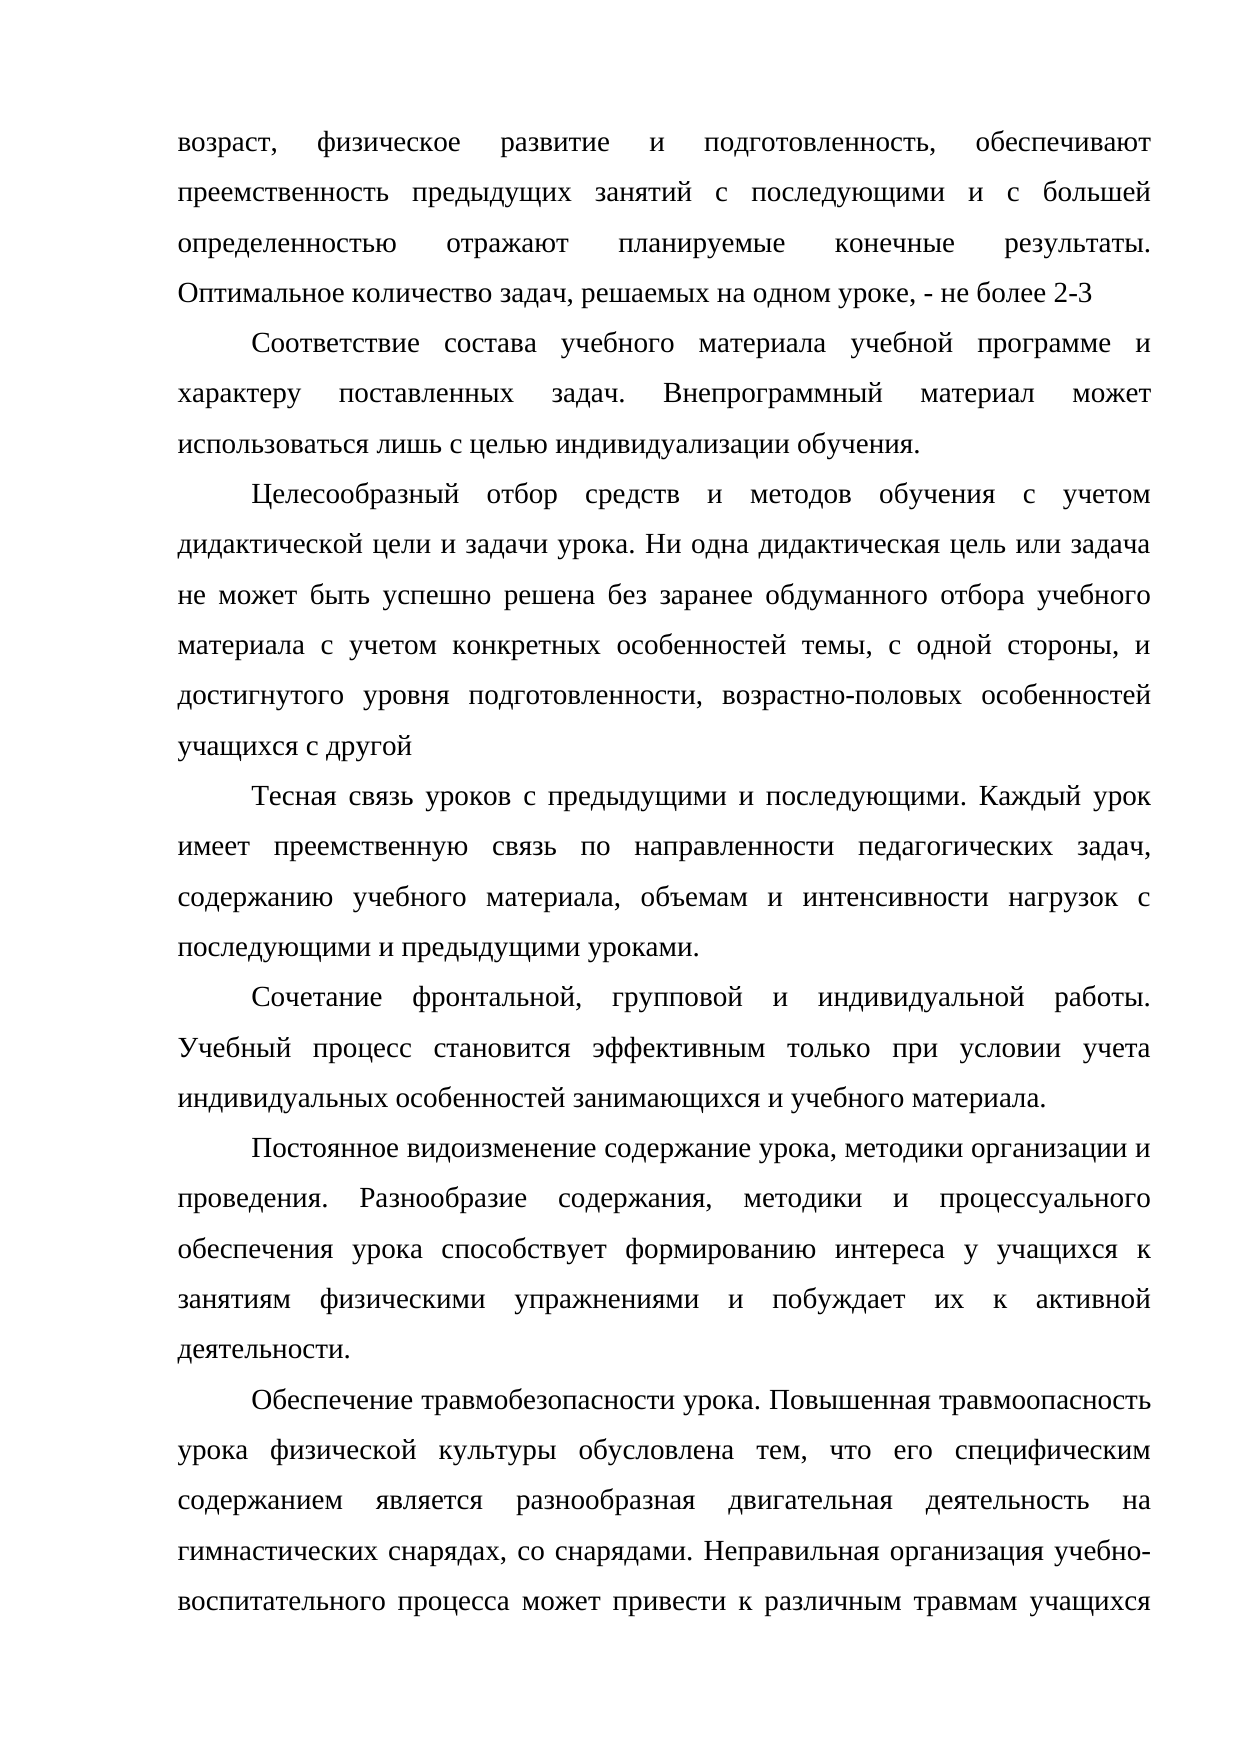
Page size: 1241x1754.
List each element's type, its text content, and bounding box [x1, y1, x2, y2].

text Сочетание фронтальной, групповой и индивидуальной работы. Учебный процесс становится эффективным только при условии учета индивидуальных особенностей занимающихся и учебного материала. [177, 979, 1152, 1113]
text Постоянное видоизменение содержание урока, методики организации и проведения. Разнообразие содержания, методики и процессуального обеспечения урока способствует формированию интереса у учащихся к занятиям физическими упражнениями и побуждает их к активной деятельности. [177, 1130, 1152, 1365]
text Тесная связь уроков с предыдущими и последующими. Каждый урок имеет преемственную связь по направленности педагогических задач, содержанию учебного материала, объемам и интенсивности нагрузок с последующими и предыдущими уроками. [177, 778, 1152, 963]
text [177, 124, 1152, 308]
text Соответствие состава учебного материала учебной программе и характеру поставленных задач. Внепрограммный материал может использоваться лишь с целью индивидуализации обучения. [177, 325, 1152, 459]
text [177, 1382, 1152, 1617]
text Целесообразный отбор средств и методов обучения с учетом дидактической цели и задачи урока. Ни одна дидактическая цель или задача не может быть успешно решена без заранее обдуманного отбора учебного материала с учетом конкретных особенностей темы, с одной стороны, и достигнутого уровня подготовленности, возрастно-половых особенностей учащихся с другой [177, 476, 1152, 761]
